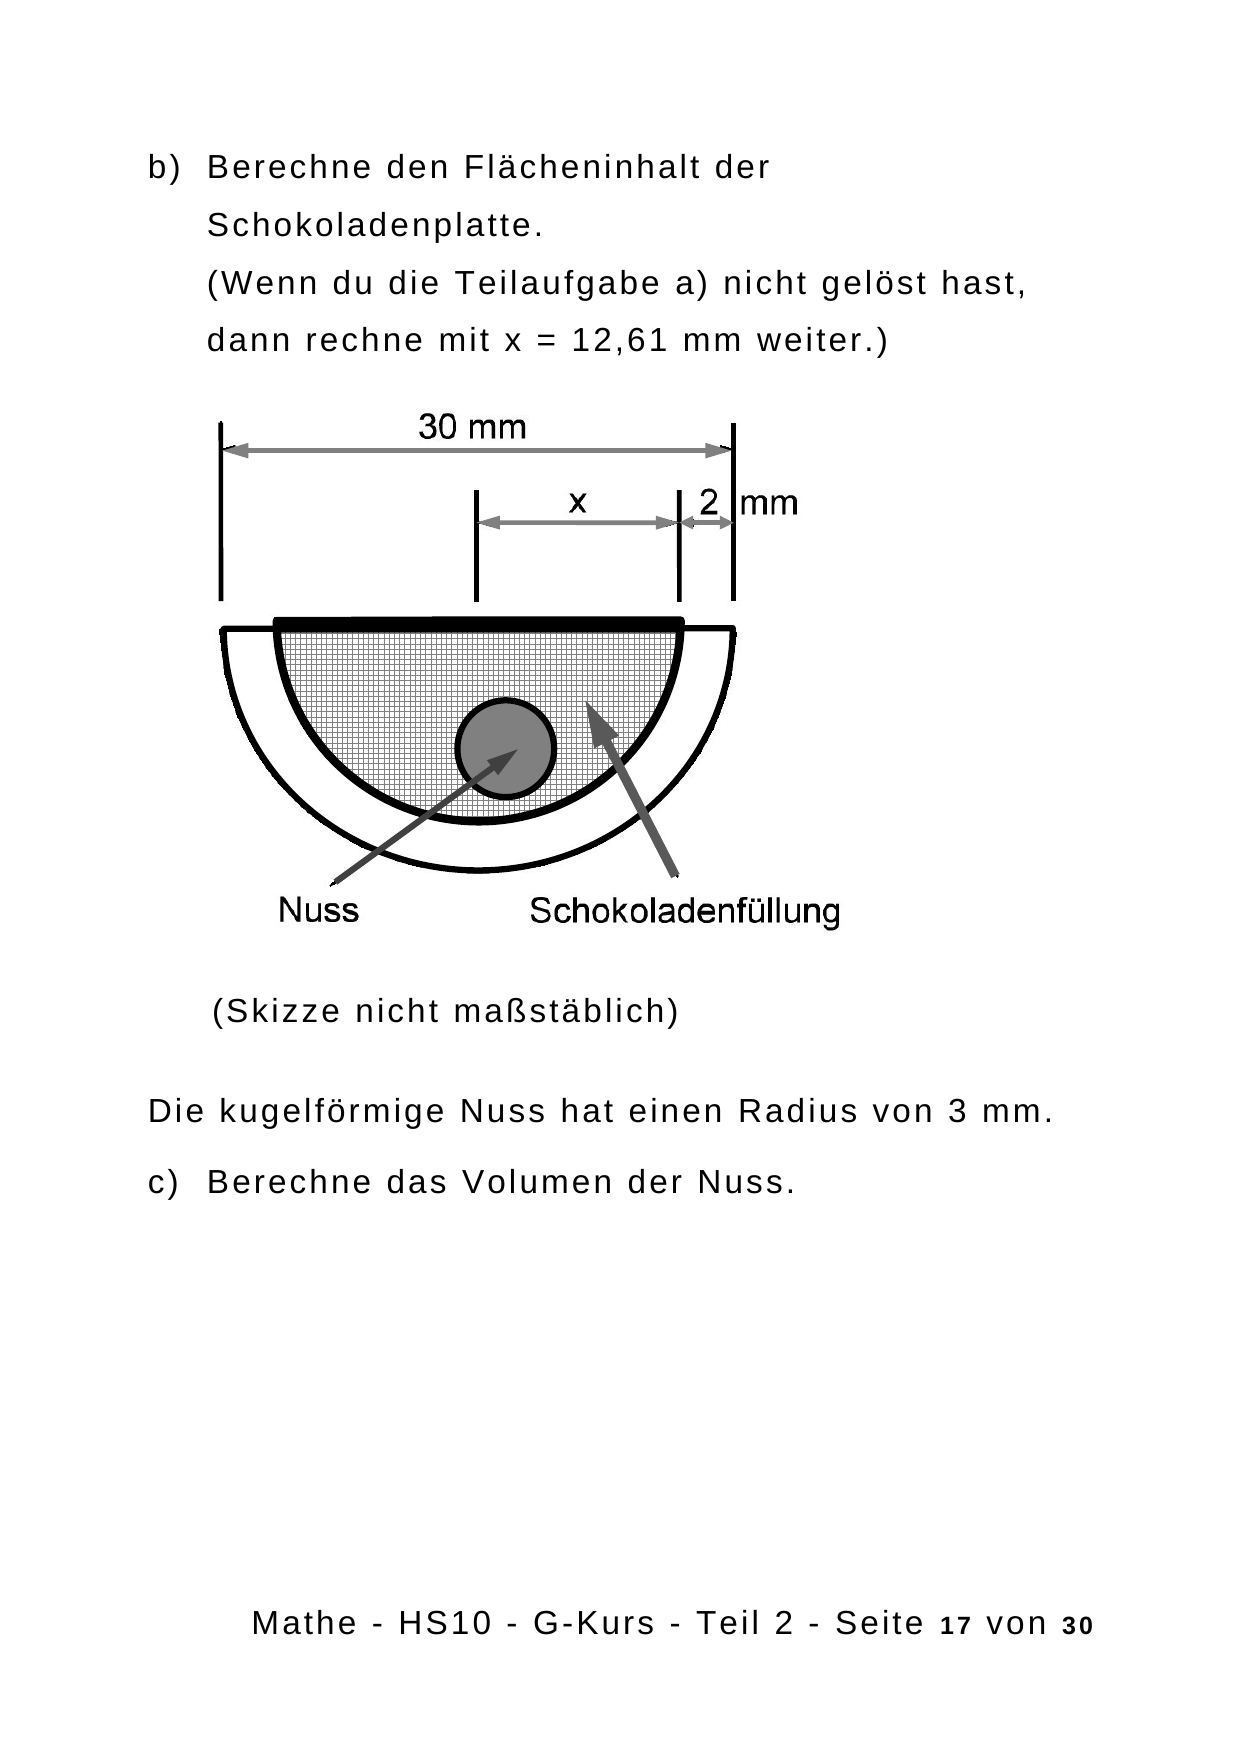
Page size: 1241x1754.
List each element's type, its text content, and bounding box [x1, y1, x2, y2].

list c) Berechne das Volumen der Nuss. [148, 1162, 1093, 1200]
picture [159, 366, 862, 957]
text Die kugelförmige Nuss hat einen Radius von 3 mm. [148, 1092, 1093, 1130]
list b) Berechne den Flächeninhalt der Schokoladenplatte. (Wenn du die Teilaufgabe a) nicht gelöst hast, dann rechne mit x = 12,61 mm weiter.) [148, 148, 1093, 359]
